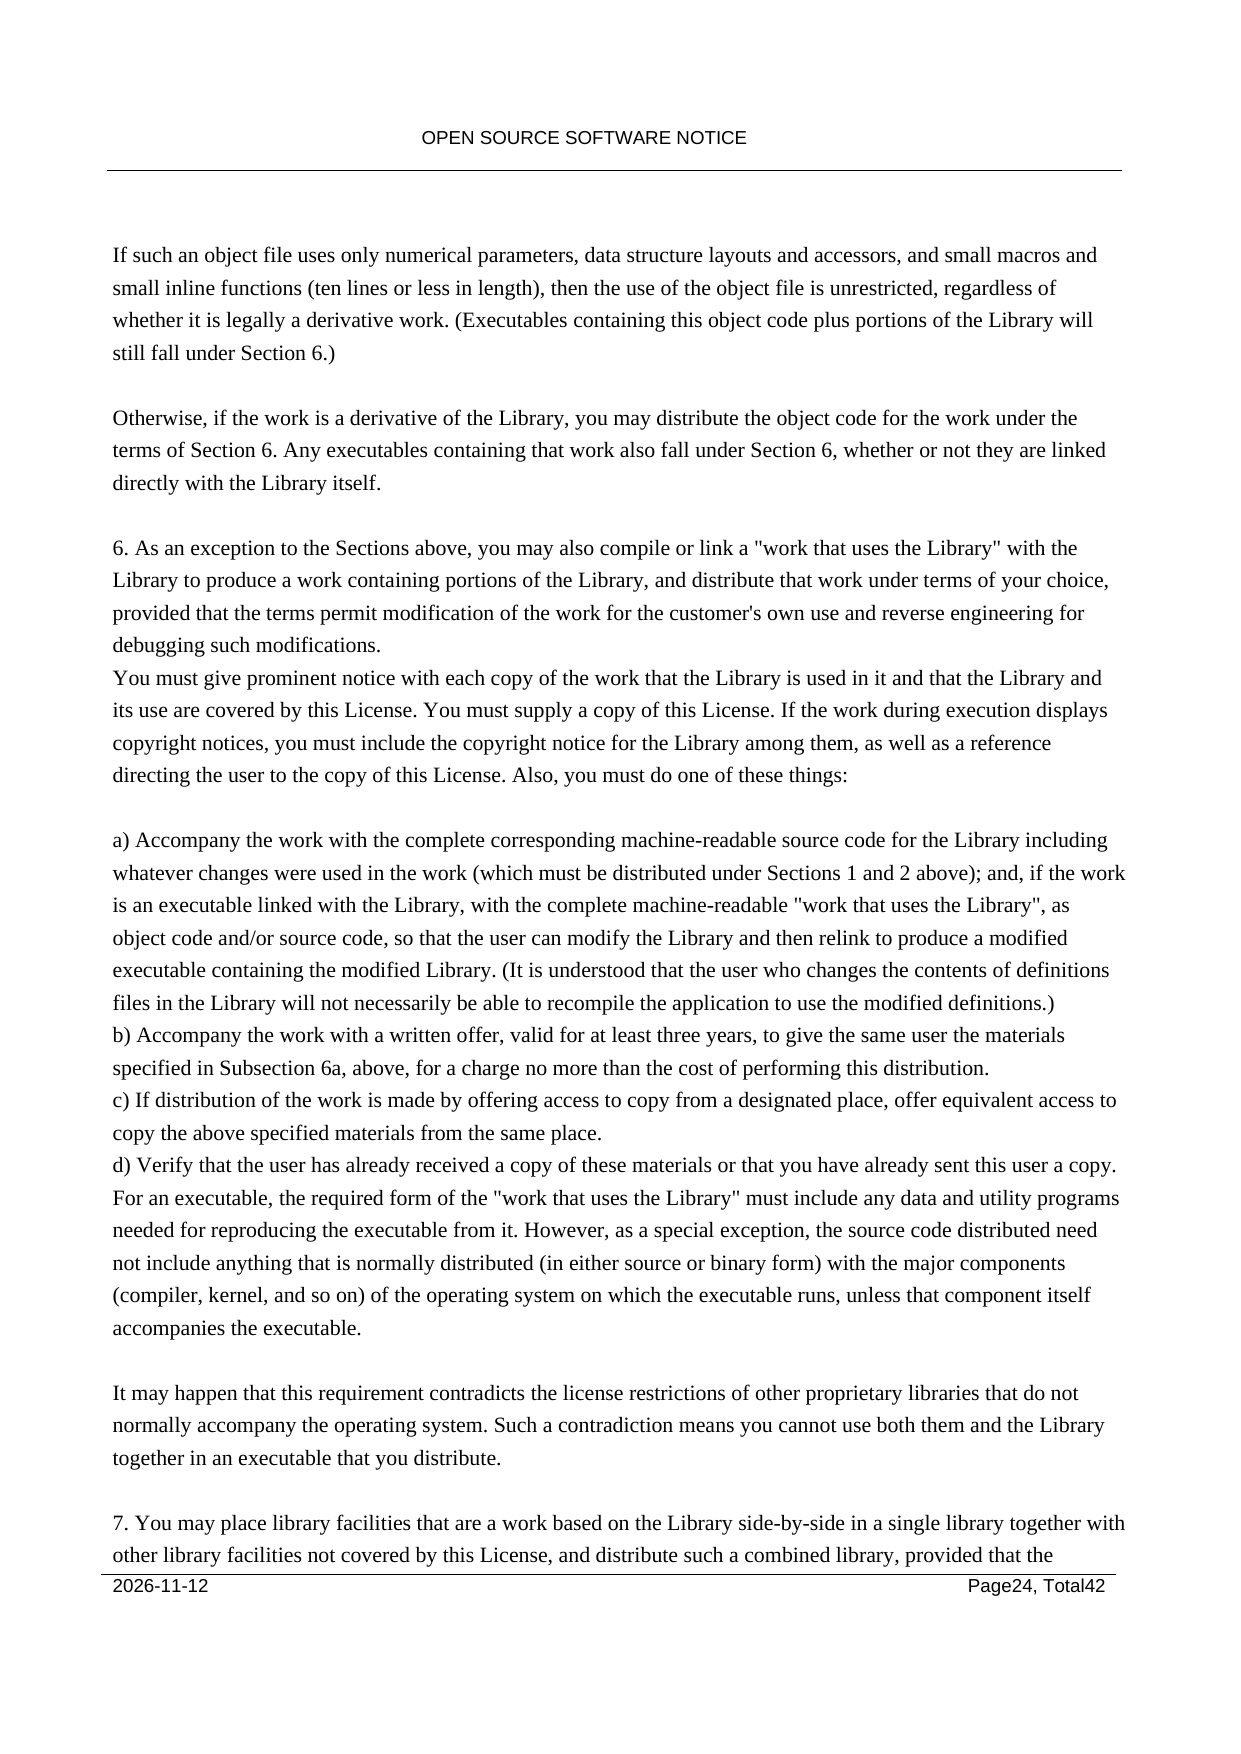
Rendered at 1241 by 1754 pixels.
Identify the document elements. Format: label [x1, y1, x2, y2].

text [112, 206, 1128, 1571]
